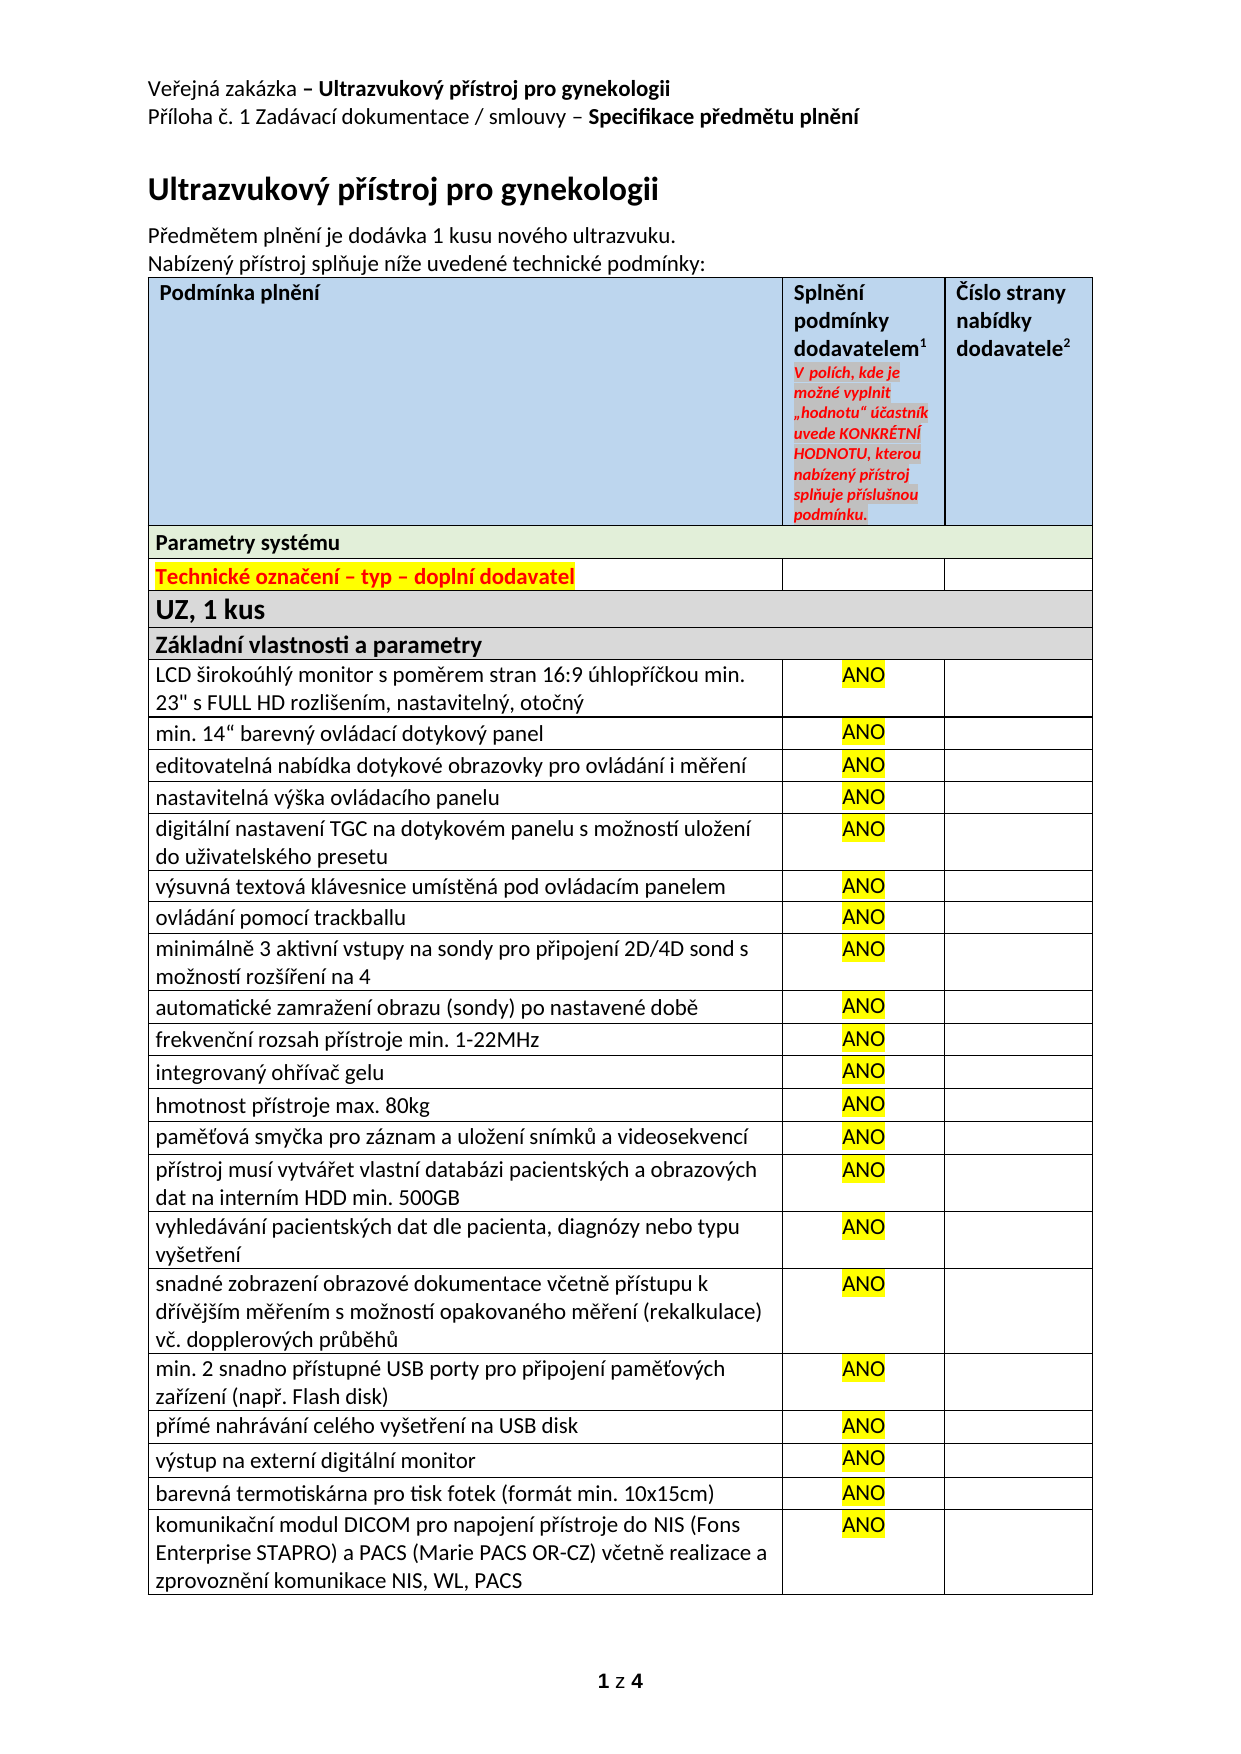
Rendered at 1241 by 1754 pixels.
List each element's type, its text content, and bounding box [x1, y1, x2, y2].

table_cell ANO [783, 991, 944, 1023]
table_cell paměťová smyčka pro záznam a uložení snímků a videosekvencí [149, 1122, 782, 1154]
table_cell [945, 1269, 1092, 1353]
table_cell frekvenční rozsah přístroje min. 1-22MHz [149, 1024, 782, 1055]
text Příloha č. 1 Zadávací dokumentace / smlouvy – Specifikace předmětu plnění [148, 102, 1093, 130]
table_cell [945, 1411, 1092, 1442]
table_cell [945, 1056, 1092, 1088]
text Ultrazvukový přístroj pro gynekologii [148, 168, 1093, 208]
table_cell integrovaný ohřívač gelu [149, 1056, 782, 1088]
table_cell ANO [783, 718, 944, 749]
table_cell ANO [783, 871, 944, 901]
table_cell automatické zamražení obrazu (sondy) po nastavené době [149, 991, 782, 1023]
table_cell [945, 902, 1092, 933]
table_cell digitální nastavení TGC na dotykovém panelu s možností uložení do uživatelského presetu [149, 814, 782, 870]
table_cell [945, 1122, 1092, 1154]
table_header Číslo strany nabídky dodavatele [946, 278, 1092, 525]
table_cell výstup na externí digitální monitor [149, 1444, 782, 1477]
table_cell ANO [783, 1212, 944, 1268]
table_cell [945, 814, 1092, 870]
table_cell [945, 871, 1092, 901]
table_cell hmotnost přístroje max. 80kg [149, 1089, 782, 1121]
text Veřejná zakázka – Ultrazvukový přístroj pro gynekologii [148, 74, 1093, 102]
table_cell [945, 1510, 1092, 1594]
table_cell barevná termotiskárna pro tisk fotek (formát min. 10x15cm) [149, 1478, 782, 1509]
text Nabízený přístroj splňuje níže uvedené technické podmínky: [148, 249, 1093, 277]
table_cell [945, 991, 1092, 1023]
table_cell ANO [783, 660, 944, 716]
table_header Splnění podmínky dodavatelem V polích, kde je možné vyplnit „hodnotu“ účastník uvede KONKRÉTNÍ HODNOTU, kterou nabízený přístroj splňuje příslušnou podmínku. [783, 278, 944, 525]
table_cell ANO [783, 1155, 944, 1211]
text Předmětem plnění je dodávka 1 kusu nového ultrazvuku. [148, 221, 1093, 249]
table_cell ANO [783, 1510, 944, 1594]
table_cell [945, 559, 1092, 590]
table_cell [945, 1212, 1092, 1268]
table_cell ANO [783, 902, 944, 933]
table_cell ANO [783, 782, 944, 813]
table_cell Technické označení – typ – doplní dodavatel [149, 559, 782, 590]
table_cell ANO [783, 814, 944, 870]
table_cell [945, 934, 1092, 990]
table_cell ANO [783, 1478, 944, 1509]
table_cell ANO [783, 1444, 944, 1477]
table_cell ANO [783, 1024, 944, 1055]
table_cell přímé nahrávání celého vyšetření na USB disk [149, 1411, 782, 1442]
table_cell [945, 1024, 1092, 1055]
table_cell [945, 1089, 1092, 1121]
table_header Podmínka plnění [149, 278, 782, 525]
table_cell [945, 750, 1092, 781]
table_cell [945, 1478, 1092, 1509]
table_cell [945, 1354, 1092, 1410]
table_cell [945, 1444, 1092, 1477]
table_cell LCD širokoúhlý monitor s poměrem stran 16:9 úhlopříčkou min. 23" s FULL HD rozlišením, nastavitelný, otočný [149, 660, 782, 716]
table_cell UZ, 1 kus [149, 591, 1092, 627]
table_cell komunikační modul DICOM pro napojení přístroje do NIS (Fons Enterprise STAPRO) a PACS (Marie PACS OR-CZ) včetně realizace a zprovoznění komunikace NIS, WL, PACS [149, 1510, 782, 1594]
table_cell přístroj musí vytvářet vlastní databázi pacientských a obrazových dat na interním HDD min. 500GB [149, 1155, 782, 1211]
table_cell ANO [783, 934, 944, 990]
table_cell ANO [783, 1122, 944, 1154]
table_cell ANO [783, 750, 944, 781]
table_cell [945, 782, 1092, 813]
table_cell ANO [783, 1056, 944, 1088]
table_cell nastavitelná výška ovládacího panelu [149, 782, 782, 813]
table_cell Základní vlastnosti a parametry [149, 628, 1092, 659]
table_cell ANO [783, 1354, 944, 1410]
table_cell ovládání pomocí trackballu [149, 902, 782, 933]
table_cell ANO [783, 1269, 944, 1353]
table_cell ANO [783, 1089, 944, 1121]
table_cell [945, 1155, 1092, 1211]
table_header Parametry systému [149, 526, 1092, 558]
table_cell min. 2 snadno přístupné USB porty pro připojení paměťových zařízení (např. Flash disk) [149, 1354, 782, 1410]
table_cell ANO [783, 1411, 944, 1442]
table_cell výsuvná textová klávesnice umístěná pod ovládacím panelem [149, 871, 782, 901]
table_cell vyhledávání pacientských dat dle pacienta, diagnózy nebo typu vyšetření [149, 1212, 782, 1268]
table_cell snadné zobrazení obrazové dokumentace včetně přístupu k dřívějším měřením s možností opakovaného měření (rekalkulace) vč. dopplerových průběhů [149, 1269, 782, 1353]
table_cell [945, 660, 1092, 716]
table_cell [945, 718, 1092, 749]
table_cell min. 14“ barevný ovládací dotykový panel [149, 718, 782, 749]
table_cell editovatelná nabídka dotykové obrazovky pro ovládání i měření [149, 750, 782, 781]
table_cell minimálně 3 aktivní vstupy na sondy pro připojení 2D/4D sond s možností rozšíření na 4 [149, 934, 782, 990]
table_cell [783, 559, 944, 590]
